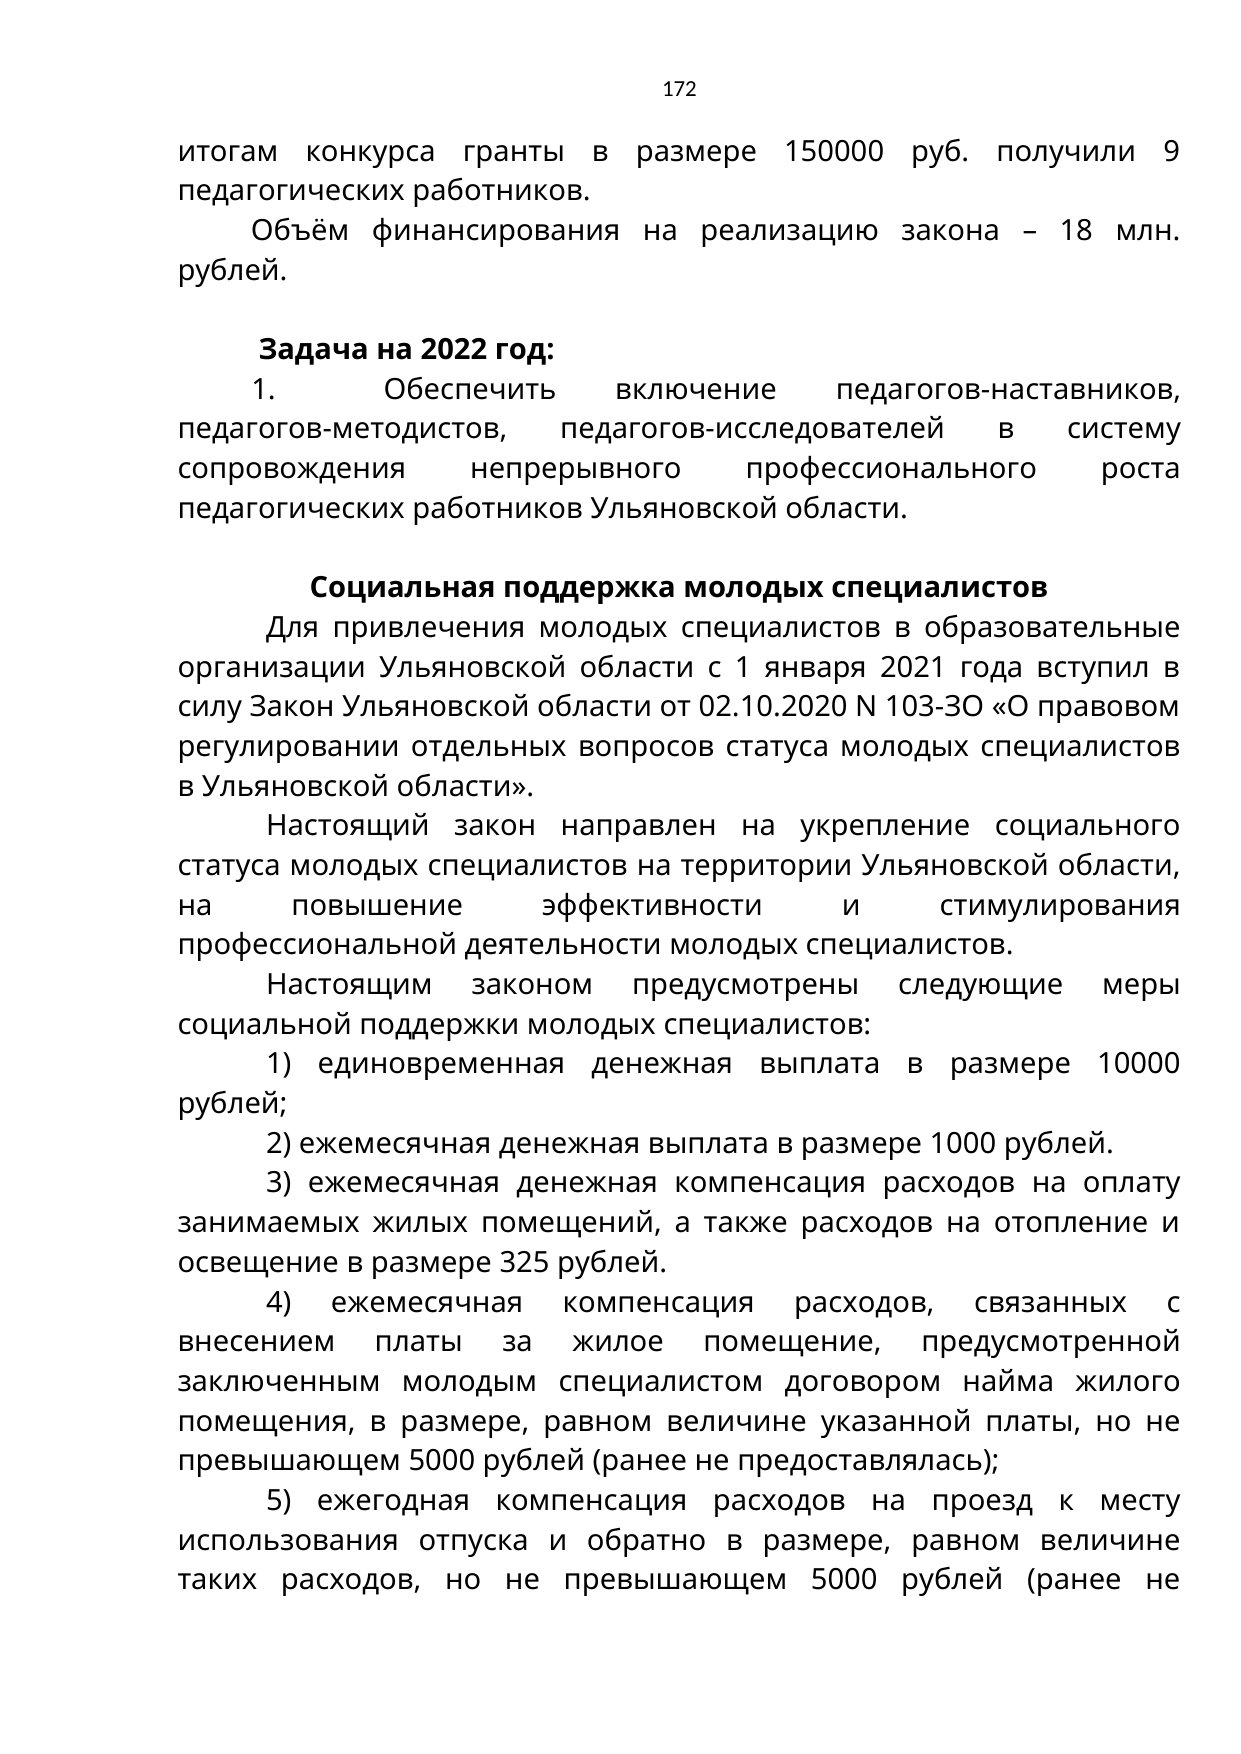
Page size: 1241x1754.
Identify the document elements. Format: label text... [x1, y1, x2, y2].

text Объём финансирования на реализацию закона – 18 млн. рублей. [177, 209, 1181, 289]
text Социальная поддержка молодых специалистов [177, 566, 1181, 606]
text 4) ежемесячная компенсация расходов, связанных с внесением платы за жилое помещение, предусмотренной заключенным молодым специалистом договором найма жилого помещения, в размере, равном величине указанной платы, но не превышающем 5000 рублей (ранее не предоставлялась); [177, 1281, 1181, 1479]
text 1) единовременная денежная выплата в размере 10000 рублей; [177, 1043, 1181, 1122]
text 2) ежемесячная денежная выплата в размере 1000 рублей. [177, 1122, 1181, 1162]
text Задача на 2022 год: [177, 328, 1181, 368]
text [177, 1479, 1181, 1598]
text Для привлечения молодых специалистов в образовательные организации Ульяновской области с 1 января 2021 года вступил в силу Закон Ульяновской области от 02.10.2020 N 103-ЗО «О правовом регулировании отдельных вопросов статуса молодых специалистов в Ульяновской области». [177, 606, 1181, 804]
text 3) ежемесячная денежная компенсация расходов на оплату занимаемых жилых помещений, а также расходов на отопление и освещение в размере 325 рублей. [177, 1162, 1181, 1281]
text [177, 130, 1181, 209]
text Настоящим законом предусмотрены следующие меры социальной поддержки молодых специалистов: [177, 963, 1181, 1043]
list Обеспечить включение педагогов-наставников, педагогов-методистов, педагогов-исследователей в систему сопровождения непрерывного профессионального роста педагогических работников Ульяновской области. [177, 368, 1181, 527]
text Настоящий закон направлен на укрепление социального статуса молодых специалистов на территории Ульяновской области, на повышение эффективности и стимулирования профессиональной деятельности молодых специалистов. [177, 804, 1181, 963]
